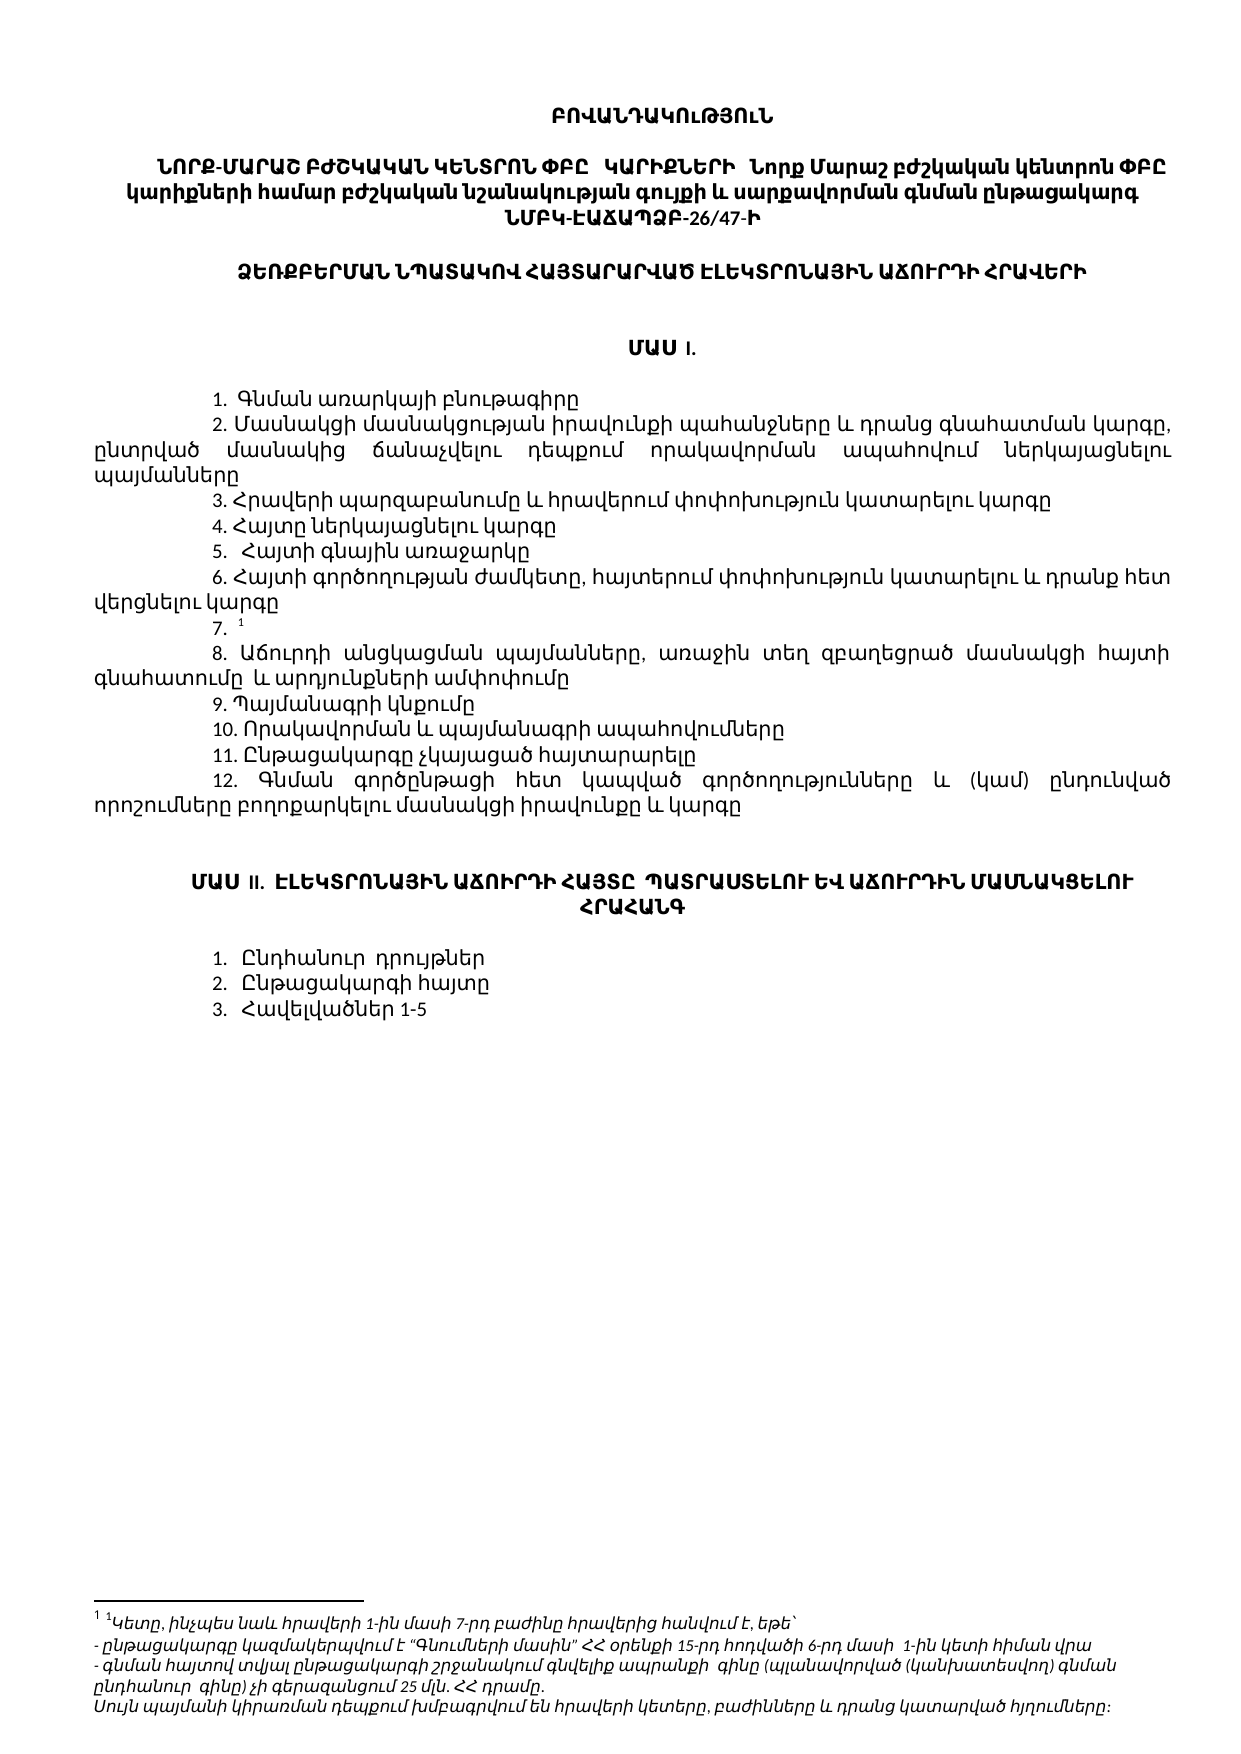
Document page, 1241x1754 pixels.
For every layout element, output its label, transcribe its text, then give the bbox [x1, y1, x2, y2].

text 1. Գնման առարկայի բնութագիրը [94, 386, 1171, 411]
text 2. Ընթացակարգի հայտը [94, 971, 1171, 996]
text 12. Գնման գործընթացի հետ կապված գործողությունները և (կամ) ընդունված որոշումները բողոքարկելու մասնակցի իրավունքը և կարգը [94, 767, 1171, 818]
text ՄԱՍ II. ԷԼԵԿՏՐՈՆԱՅԻՆ ԱՃՈԻՐԴԻ ՀԱՅՏԸ ՊԱՏՐԱՍՏԵԼՈՒ ԵՎ ԱՃՈՒՐԴԻՆ ՄԱՍՆԱԿՑԵԼՈՒ ՀՐԱՀԱՆԳ [94, 869, 1171, 920]
text 2. Մասնակցի մասնակցության իրավունքի պահանջները և դրանց գնահատման կարգը, ընտրված մասնակից ճանաչվելու դեպքում որակավորման ապահովում ներկայացնելու պայմանները [94, 411, 1171, 488]
text ՄԱՍ I. [94, 335, 1171, 361]
text 3. Հավելվածներ 1-5 [94, 996, 1171, 1021]
text ՁԵՌՔԲԵՐՄԱՆ ՆՊԱՏԱԿՈՎ ՀԱՅՏԱՐԱՐՎԱԾ ԷԼԵԿՏՐՈՆԱՅԻՆ ԱՃՈՒՐԴԻ ՀՐԱՎԵՐԻ [94, 259, 1171, 284]
text 1. Ընդհանուր դրույթներ [94, 945, 1171, 971]
text 6. Հայտի գործողության ժամկետը, հայտերում փոփոխություն կատարելու և դրանք հետ վերցնելու կարգը [94, 564, 1171, 615]
text 9. Պայմանագրի կնքումը [94, 691, 1171, 716]
text 4. Հայտը ներկայացնելու կարգը [94, 513, 1171, 538]
text 3. Հրավերի պարզաբանումը և հրավերում փոփոխություն կատարելու կարգը [94, 488, 1171, 513]
text 8. Աճուրդի անցկացման պայմանները, առաջին տեղ զբաղեցրած մասնակցի հայտի գնահատումը և արդյունքների ամփոփումը [94, 640, 1171, 691]
text 10. Որակավորման և պայմանագրի ապահովումները [94, 716, 1171, 742]
text 11. Ընթացակարգը չկայացած հայտարարելը [94, 742, 1171, 767]
text 7. 1 [94, 615, 1171, 640]
text 5. Հայտի գնային առաջարկը [94, 538, 1171, 564]
text ՆՈՐՔ-ՄԱՐԱՇ ԲԺՇԿԱԿԱՆ ԿԵՆՏՐՈՆ ՓԲԸ ԿԱՐԻՔՆԵՐԻ Նորք Մարաշ բժշկական կենտրոն ՓԲԸ կարիքների համար բժշկական նշանակության գույքի և սարքավորման գնման ընթացակարգ ՆՄԲԿ-ԷԱՃԱՊՁԲ-26/47-Ի [94, 154, 1171, 230]
text ԲՈՎԱՆԴԱԿՈւԹՅՈւՆ [94, 103, 1171, 128]
